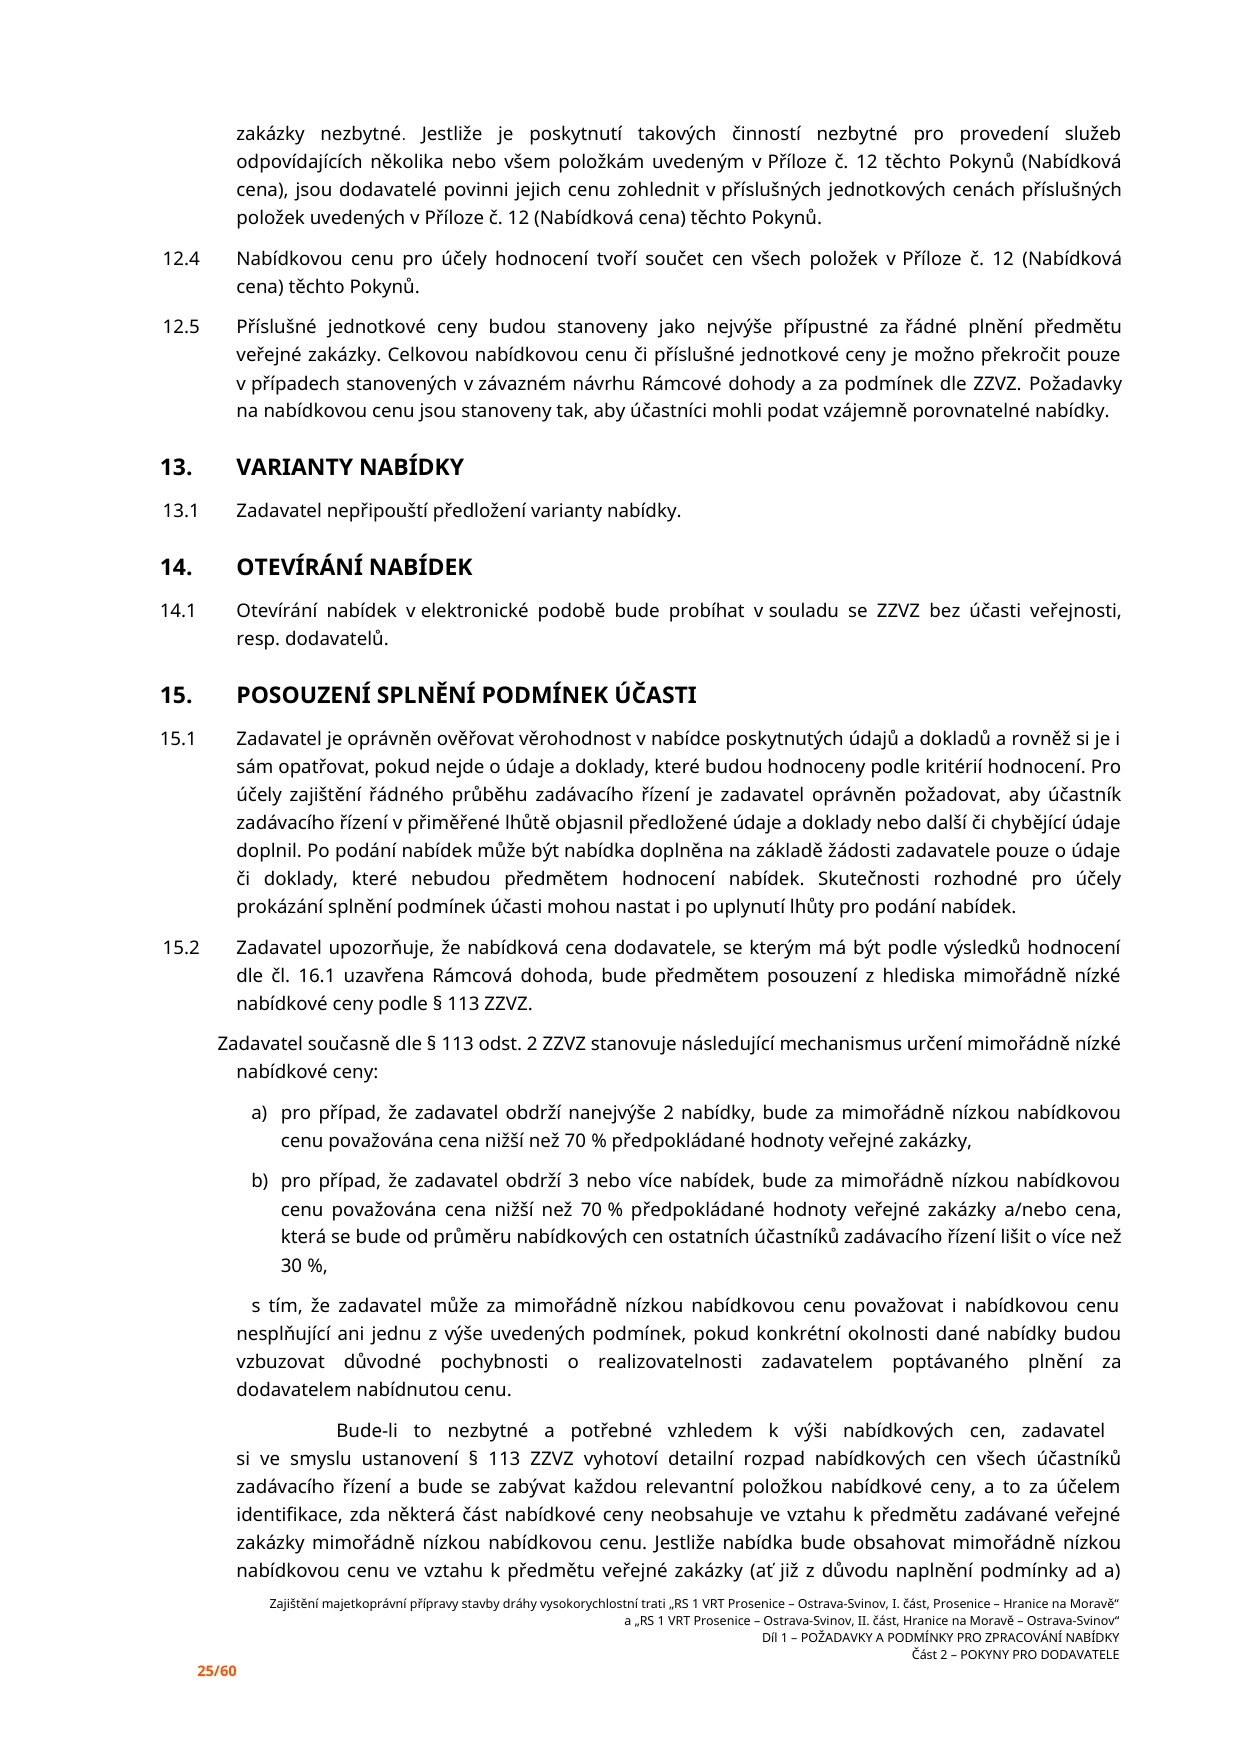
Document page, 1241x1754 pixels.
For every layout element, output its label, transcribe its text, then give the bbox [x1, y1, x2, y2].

text POSOUZENÍ SPLNĚNÍ PODMÍNEK ÚČASTI [159, 679, 1122, 710]
text Nabídkovou cenu pro účely hodnocení tvoří součet cen všech položek v Příloze č. 12 (Nabídková cena) těchto Pokynů. [162, 245, 1122, 299]
list pro případ, že zadavatel obdrží nanejvýše 2 nabídky, bude za mimořádně nízkou nabídkovou cenu považována cena nižší než 70 % předpokládané hodnoty veřejné zakázky, [251, 1099, 1122, 1153]
text Zadavatel je oprávněn ověřovat věrohodnost v nabídce poskytnutých údajů a dokladů a rovněž si je i sám opatřovat, pokud nejde o údaje a doklady, které budou hodnoceny podle kritérií hodnocení. Pro účely zajištění řádného průběhu zadávacího řízení je zadavatel oprávněn požadovat, aby účastník zadávacího řízení v přiměřené lhůtě objasnil předložené údaje a doklady nebo další či chybějící údaje doplnil. Po podání nabídek může být nabídka doplněna na základě žádosti zadavatele pouze o údaje či doklady, které nebudou předmětem hodnocení nabídek. Skutečnosti rozhodné pro účely prokázání splnění podmínek účasti mohou nastat i po uplynutí lhůty pro podání nabídek. [159, 726, 1122, 919]
text Otevírání nabídek v elektronické podobě bude probíhat v souladu se ZZVZ bez účasti veřejnosti, resp. dodavatelů. [159, 598, 1122, 651]
text Příslušné jednotkové ceny budou stanoveny jako nejvýše přípustné za řádné plnění předmětu veřejné zakázky. Celkovou nabídkovou cenu či příslušné jednotkové ceny je možno překročit pouze v případech stanovených v závazném návrhu Rámcové dohody a za podmínek dle ZZVZ. Požadavky na nabídkovou cenu jsou stanoveny tak, aby účastníci mohli podat vzájemně porovnatelné nabídky. [162, 314, 1122, 423]
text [162, 121, 1122, 230]
text Zadavatel upozorňuje, že nabídková cena dodavatele, se kterým má být podle výsledků hodnocení dle čl. 16.1 uzavřena Rámcová dohoda, bude předmětem posouzení z hlediska mimořádně nízké nabídkové ceny podle § 113 ZZVZ. [162, 934, 1122, 1016]
text Zadavatel nepřipouští předložení varianty nabídky. [162, 498, 1122, 523]
text Zadavatel současně dle § 113 odst. 2 ZZVZ stanovuje následující mechanismus určení mimořádně nízké nabídkové ceny: [162, 1031, 1122, 1084]
list pro případ, že zadavatel obdrží 3 nebo více nabídek, bude za mimořádně nízkou nabídkovou cenu považována cena nižší než 70 % předpokládané hodnoty veřejné zakázky a/nebo cena, která se bude od průměru nabídkových cen ostatních účastníků zadávacího řízení lišit o více než 30 %, [251, 1168, 1122, 1277]
text VARIANTY NABÍDKY [159, 451, 1122, 482]
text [162, 1417, 1122, 1583]
text OTEVÍRÁNÍ NABÍDEK [159, 551, 1122, 582]
text s tím, že zadavatel může za mimořádně nízkou nabídkovou cenu považovat i nabídkovou cenu nesplňující ani jednu z výše uvedených podmínek, pokud konkrétní okolnosti dané nabídky budou vzbuzovat důvodné pochybnosti o realizovatelnosti zadavatelem poptávaného plnění za dodavatelem nabídnutou cenu. [162, 1292, 1122, 1402]
